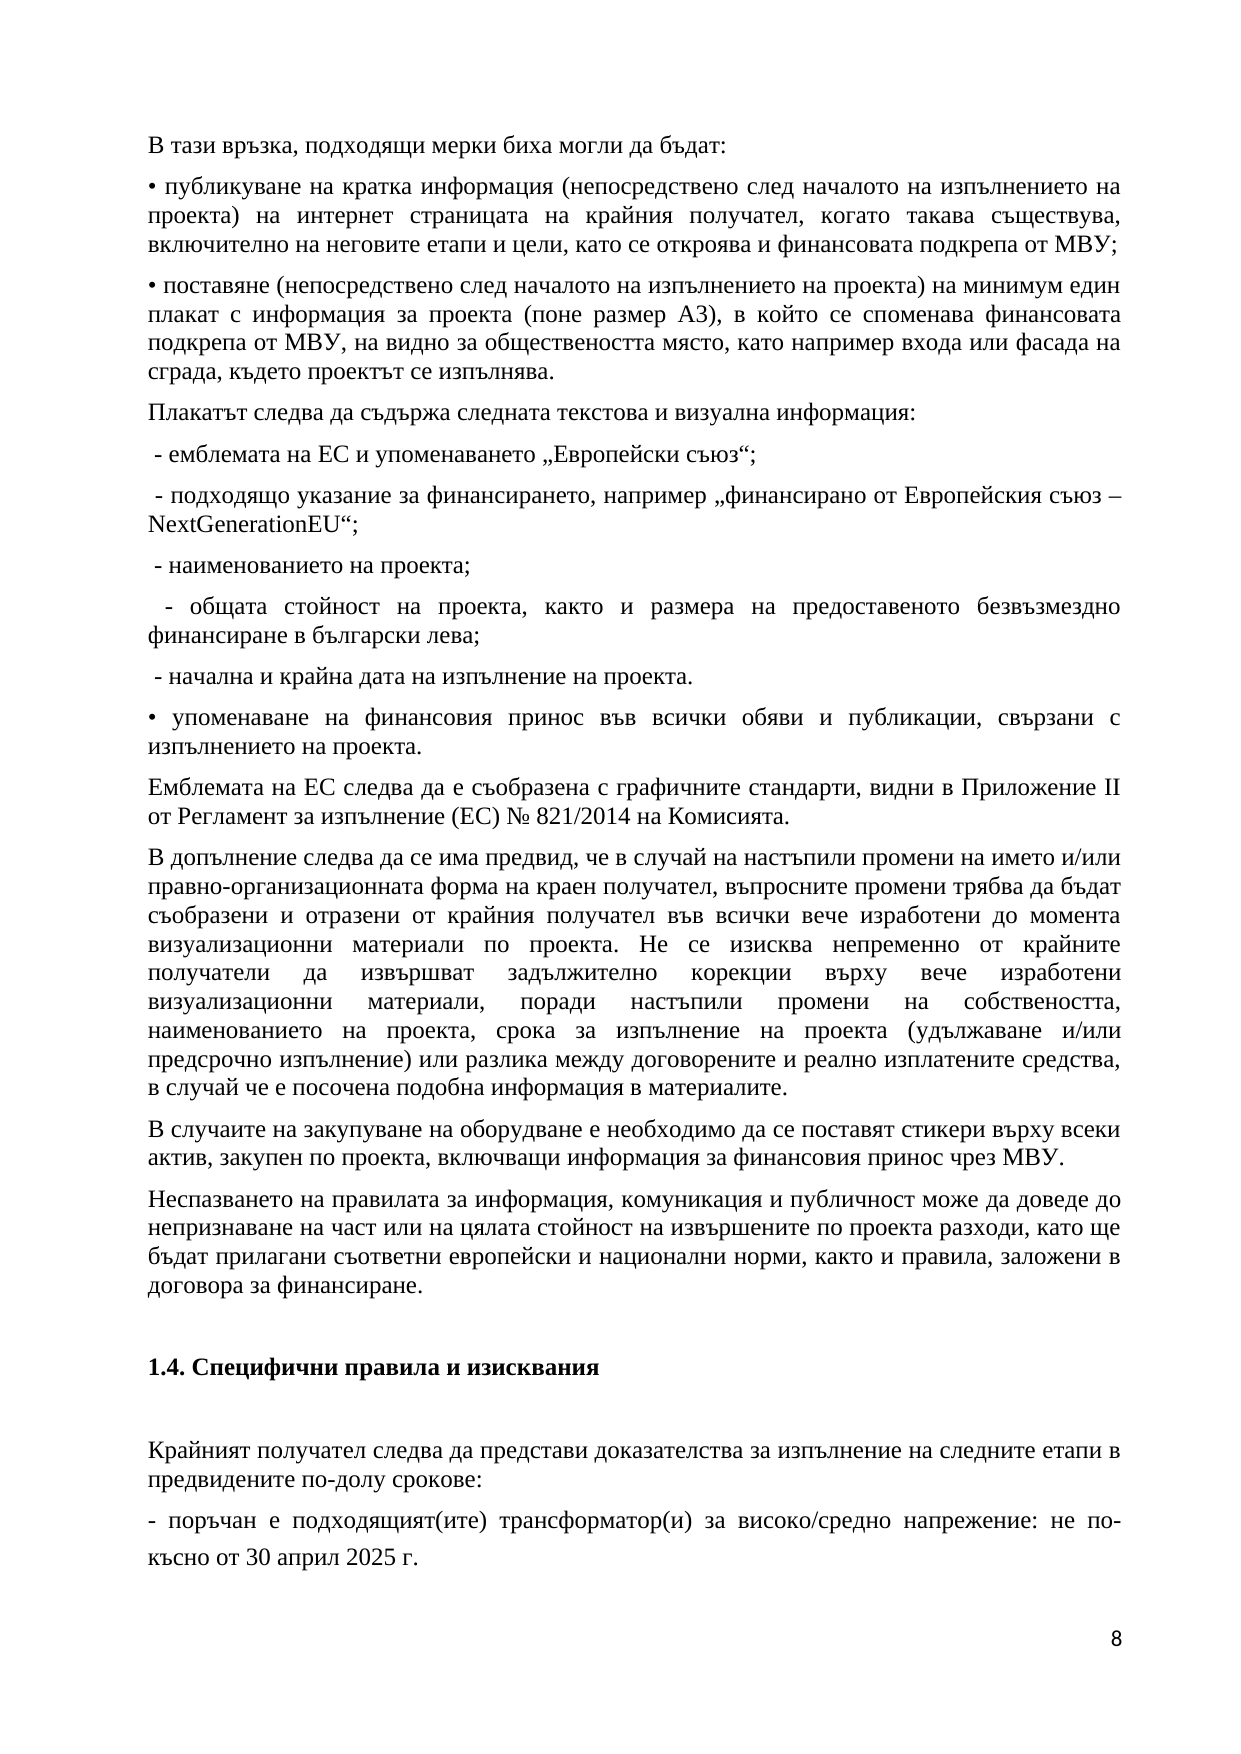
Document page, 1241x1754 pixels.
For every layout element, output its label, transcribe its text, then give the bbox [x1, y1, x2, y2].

text В случаите на закупуване на оборудване е необходимо да се поставят стикери върху всеки актив, закупен по проекта, включващи информация за финансовия принос чрез МВУ. [148, 1114, 1122, 1171]
list - общата стойност на проекта, както и размера на предоставеното безвъзмездно финансиране в български лева; [148, 591, 1122, 649]
text Крайният получател следва да представи доказателства за изпълнение на следните етапи в предвидените по-долу срокове: [148, 1435, 1122, 1492]
text 1.4. Специфични правила и изисквания [148, 1352, 1122, 1381]
list - наименованието на проекта; [148, 550, 1122, 579]
text В тази връзка, подходящи мерки биха могли да бъдат: [148, 130, 1122, 159]
text • поставяне (непосредствено след началото на изпълнението на проекта) на минимум един плакат с информация за проекта (поне размер А3), в който се споменава финансовата подкрепа от МВУ, на видно за обществеността място, като например входа или фасада на сграда, където проектът се изпълнява. [148, 270, 1122, 385]
text • публикуване на кратка информация (непосредствено след началото на изпълнението на проекта) на интернет страницата на крайния получател, когато такава съществува, включително на неговите етапи и цели, като се откроява и финансовата подкрепа от МВУ; [148, 171, 1122, 257]
list - подходящо указание за финансирането, например „финансирано от Европейския съюз – NextGenerationEU“; [148, 480, 1122, 537]
text - поръчан е подходящият(ите) трансформатор(и) за високо/средно напрежение: не по-късно от 30 април 2025 г. [148, 1505, 1122, 1571]
text В допълнение следва да се има предвид, че в случай на настъпили промени на името и/или правно-организационната форма на краен получател, въпросните промени трябва да бъдат съобразени и отразени от крайния получател във всички вече изработени до момента визуализационни материали по проекта. Не се изисква непременно от крайните получатели да извършват задължително корекции върху вече изработени визуализационни материали, поради настъпили промени на собствеността, наименованието на проекта, срока за изпълнение на проекта (удължаване и/или предсрочно изпълнение) или разлика между договорените и реално изплатените средства, в случай че е посочена подобна информация в материалите. [148, 842, 1122, 1101]
list - емблемата на ЕС и упоменаването „Европейски съюз“; [148, 439, 1122, 467]
text Неспазването на правилата за информация, комуникация и публичност може да доведе до непризнаване на част или на цялата стойност на извършените по проекта разходи, като ще бъдат прилагани съответни европейски и национални норми, както и правила, заложени в договора за финансиране. [148, 1184, 1122, 1299]
text • упоменаване на финансовия принос във всички обяви и публикации, свързани с изпълнението на проекта. [148, 702, 1122, 760]
text Емблемата на ЕС следва да е съобразена с графичните стандарти, видни в Приложение II от Регламент за изпълнение (ЕС) № 821/2014 на Комисията. [148, 772, 1122, 830]
text Плакатът следва да съдържа следната текстова и визуална информация: [148, 397, 1122, 426]
list - начална и крайна дата на изпълнение на проекта. [148, 661, 1122, 690]
